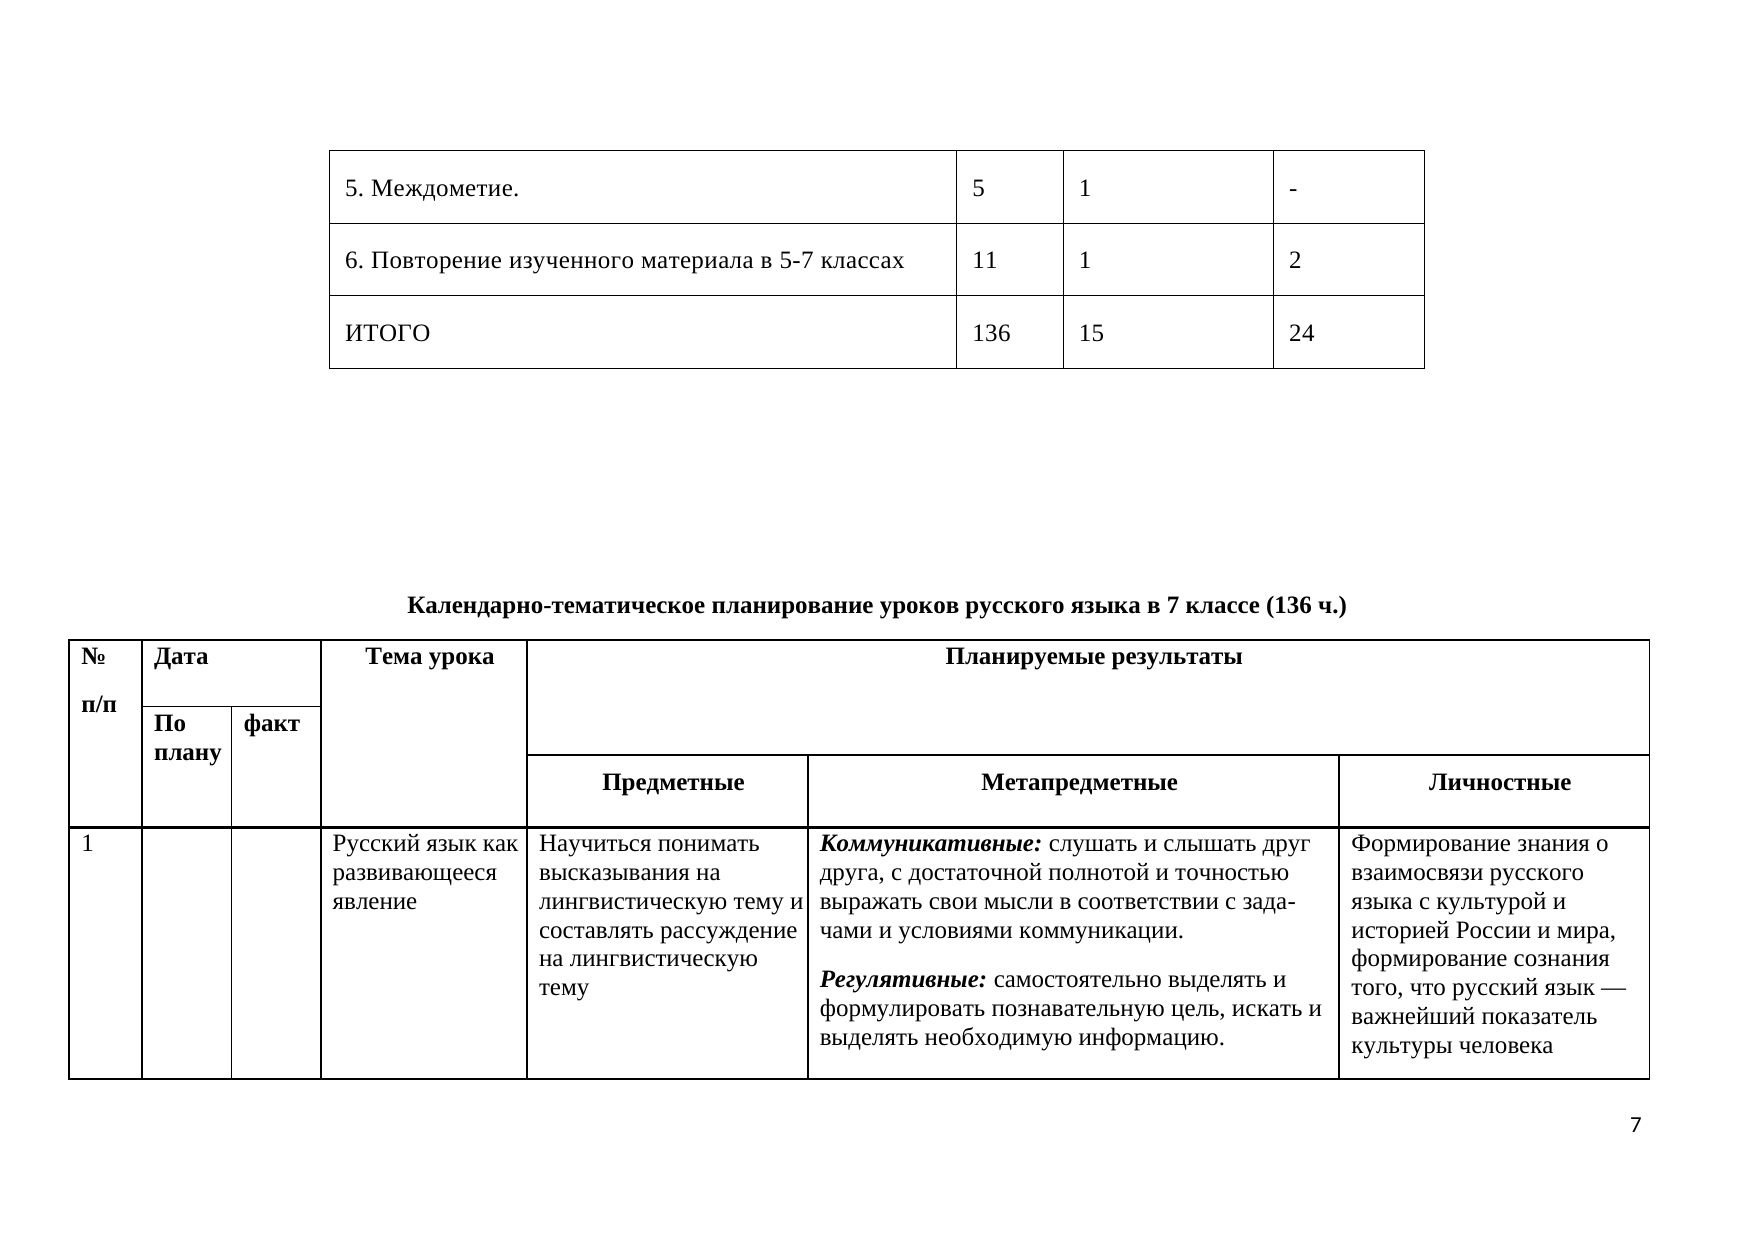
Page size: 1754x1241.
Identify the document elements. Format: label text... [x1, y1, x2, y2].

table_cell Метапредметные [809, 756, 1338, 826]
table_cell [809, 829, 1338, 1078]
table_cell 2 [1274, 224, 1424, 295]
table_cell факт [232, 707, 320, 826]
table_cell ИТОГО [330, 296, 956, 368]
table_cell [528, 829, 807, 1078]
table_cell 11 [957, 224, 1063, 295]
table_header Тема урока [322, 641, 526, 826]
table_cell 15 [1064, 296, 1273, 368]
table_cell [232, 829, 320, 1078]
table_cell 1 [1064, 151, 1273, 223]
table_cell 5. Междометие. [330, 151, 956, 223]
table_cell 24 [1274, 296, 1424, 368]
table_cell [1340, 829, 1649, 1078]
table_header Планируемые результаты [528, 641, 1649, 754]
text Календарно-тематическое планирование уроков русского языка в 7 классе (136 ч.) [112, 591, 1641, 619]
table_cell По плану [143, 707, 231, 826]
table_header № п/п [70, 641, 141, 826]
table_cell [322, 829, 526, 1078]
table_cell 5 [957, 151, 1063, 223]
table_cell 136 [957, 296, 1063, 368]
table_cell Личностные [1340, 756, 1649, 826]
table_cell 1 [70, 829, 141, 1078]
table_cell Предметные [528, 756, 807, 826]
table_cell 1 [1064, 224, 1273, 295]
table_cell - [1274, 151, 1424, 223]
table_header Дата [143, 641, 320, 706]
table_cell [143, 829, 231, 1078]
table_cell 6. Повторение изученного материала в 5-7 классах [330, 224, 956, 295]
